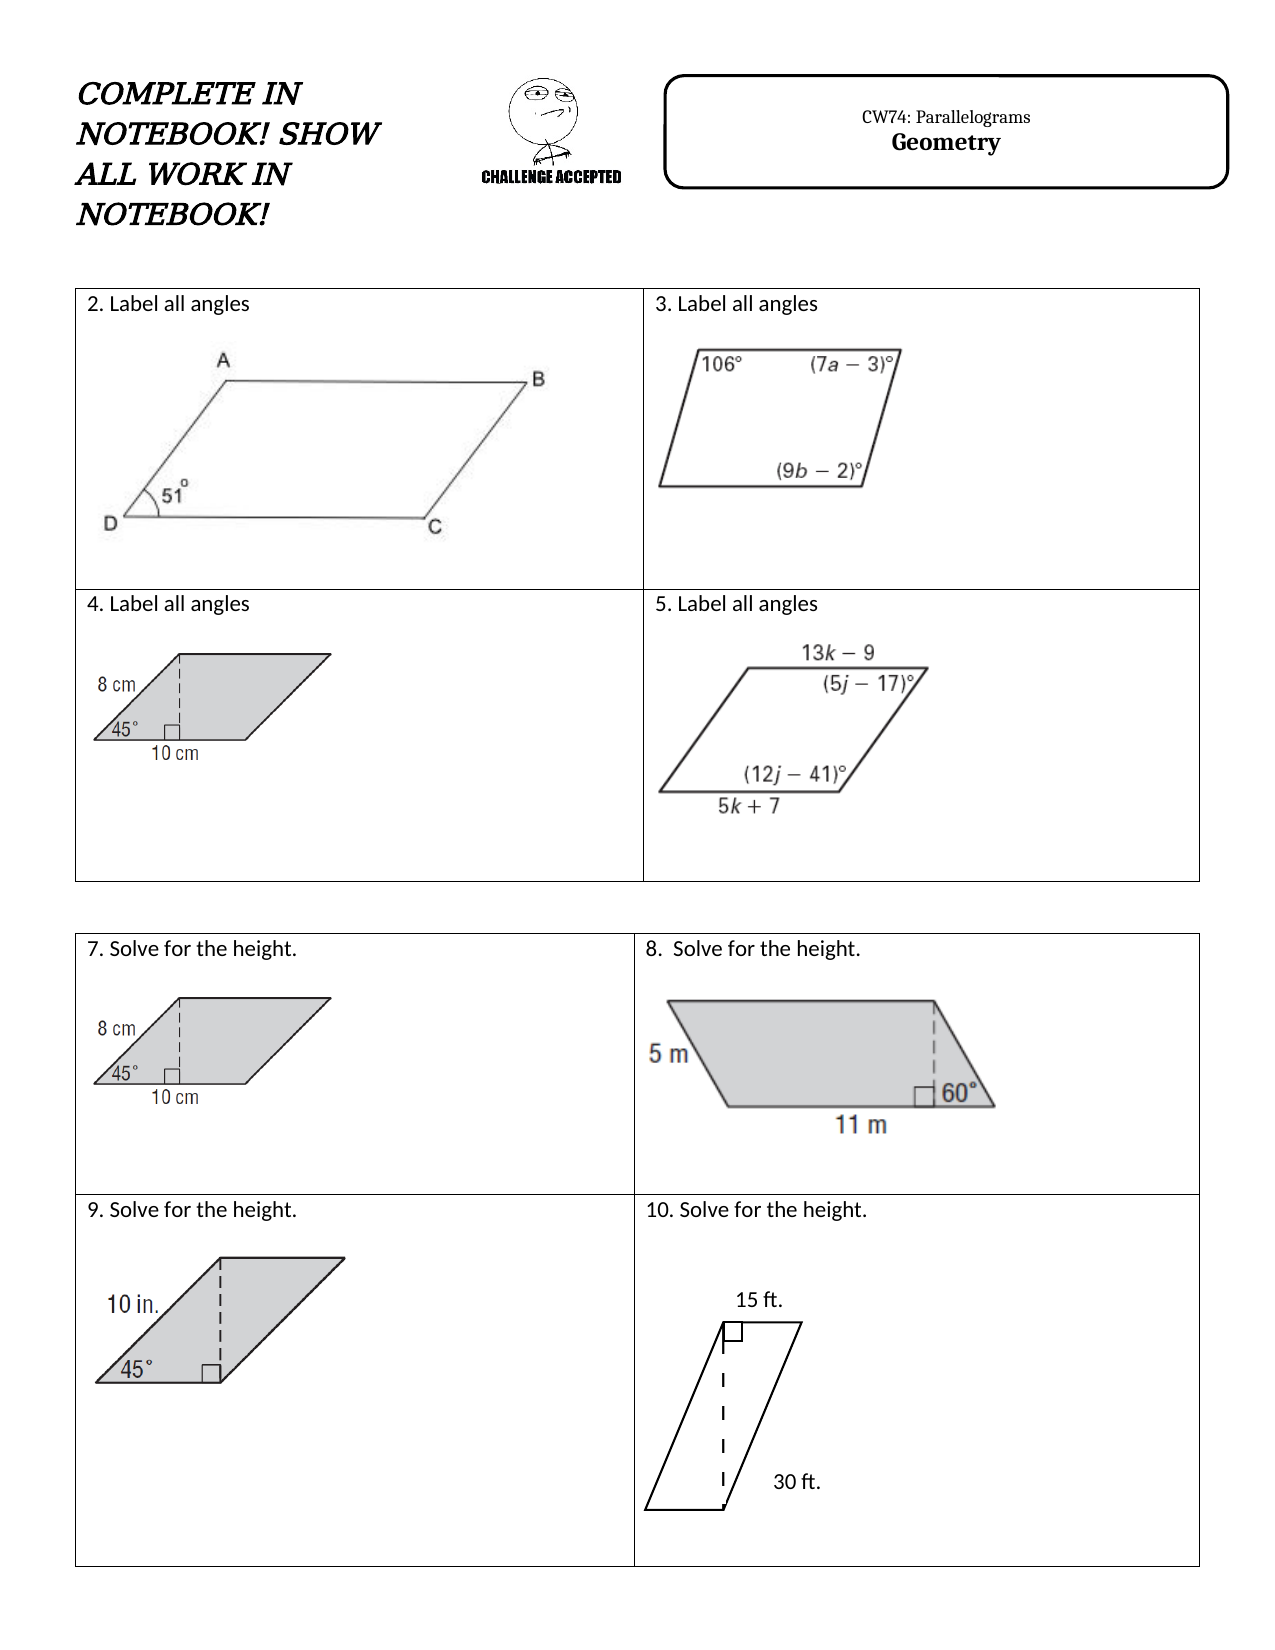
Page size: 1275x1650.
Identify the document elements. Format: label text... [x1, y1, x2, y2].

table_cell 4. Label all angles [76, 590, 643, 881]
table_header 7. Solve for the height. [76, 934, 634, 1194]
table_header 3. Label all angles [644, 289, 1199, 588]
text COMPLETE IN NOTEBOOK! SHOW ALL WORK IN NOTEBOOK! [75, 75, 1200, 263]
picture [655, 341, 907, 492]
picture [86, 341, 551, 564]
picture [86, 987, 347, 1112]
picture [645, 987, 1032, 1151]
table_header 2. Label all angles [76, 289, 643, 588]
picture [655, 642, 930, 816]
picture [86, 1248, 351, 1402]
table_cell 9. Solve for the height. [76, 1195, 634, 1566]
table_cell 10. Solve for the height. [635, 1195, 1199, 1566]
picture [86, 642, 347, 768]
table_cell 5. Label all angles [644, 590, 1199, 881]
table_header 8. Solve for the height. [635, 934, 1199, 1194]
picture [459, 75, 638, 187]
